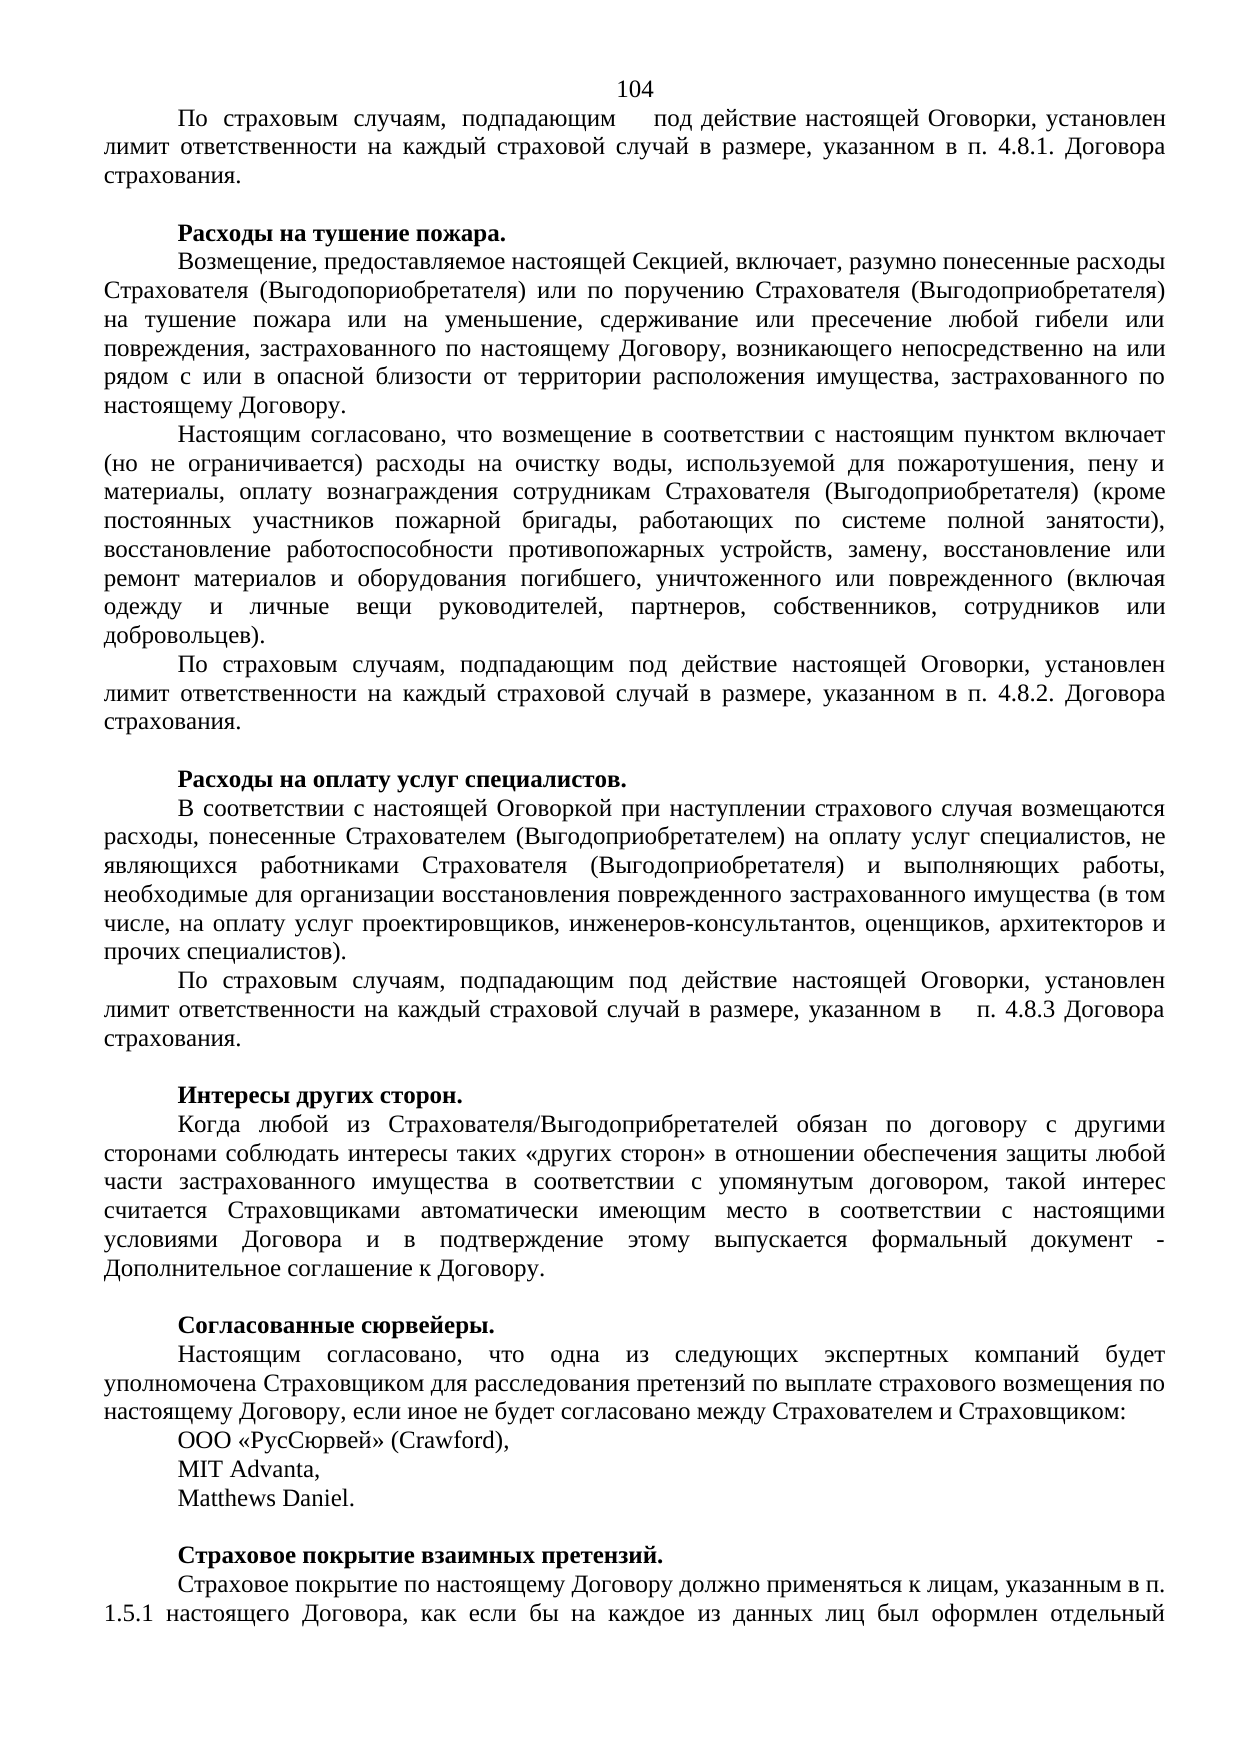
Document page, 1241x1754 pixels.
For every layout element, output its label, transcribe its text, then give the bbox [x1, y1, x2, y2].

text MIT Advanta, [103, 1454, 1166, 1483]
text Возмещение, предоставляемое настоящей Секцией, включает, разумно понесенные расходы Страхователя (Выгодопориобретателя) или по поручению Страхователя (Выгодоприобретателя) на тушение пожара или на уменьшение, сдерживание или пресечение любой гибели или повреждения, застрахованного по настоящему Договору, возникающего непосредственно на или рядом с или в опасной близости от территории расположения имущества, застрахованного по настоящему Договору. [103, 246, 1166, 419]
text По страховым случаям, подпадающим под действие настоящей Оговорки, установлен лимит ответственности на каждый страховой случай в размере, указанном в п. 4.8.1. Договора страхования. [103, 103, 1166, 189]
text Настоящим согласовано, что одна из следующих экспертных компаний будет уполномочена Страховщиком для расследования претензий по выплате страхового возмещения по настоящему Договору, если иное не будет согласовано между Страхователем и Страховщиком: [103, 1339, 1166, 1425]
text Настоящим согласовано, что возмещение в соответствии с настоящим пунктом включает (но не ограничивается) расходы на очистку воды, используемой для пожаротушения, пену и материалы, оплату вознаграждения сотрудникам Страхователя (Выгодоприобретателя) (кроме постоянных участников пожарной бригады, работающих по системе полной занятости), восстановление работоспособности противопожарных устройств, замену, восстановление или ремонт материалов и оборудования погибшего, уничтоженного или поврежденного (включая одежду и личные вещи руководителей, партнеров, собственников, сотрудников или добровольцев). [103, 419, 1166, 649]
text Согласованные сюрвейеры. [103, 1310, 1166, 1339]
text По страховым случаям, подпадающим под действие настоящей Оговорки, установлен лимит ответственности на каждый страховой случай в размере, указанном в п. 4.8.2. Договора страхования. [103, 649, 1166, 735]
text В соответствии с настоящей Оговоркой при наступлении страхового случая возмещаются расходы, понесенные Страхователем (Выгодоприобретателем) на оплату услуг специалистов, не являющихся работниками Страхователя (Выгодоприобретателя) и выполняющих работы, необходимые для организации восстановления поврежденного застрахованного имущества (в том числе, на оплату услуг проектировщиков, инженеров-консультантов, оценщиков, архитекторов и прочих специалистов). [103, 793, 1166, 965]
text Страховое покрытие взаимных претензий. [103, 1540, 1166, 1569]
text Расходы на оплату услуг специалистов. [103, 764, 1166, 793]
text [103, 1569, 1166, 1626]
text Когда любой из Страхователя/Выгодоприбретателей обязан по договору с другими сторонами соблюдать интересы таких «других сторон» в отношении обеспечения защиты любой части застрахованного имущества в соответствии с упомянутым договором, такой интерес считается Страховщиками автоматически имеющим место в соответствии с настоящими условиями Договора и в подтверждение этому выпускается формальный документ - Дополнительное соглашение к Договору. [103, 1109, 1166, 1281]
text По страховым случаям, подпадающим под действие настоящей Оговорки, установлен лимит ответственности на каждый страховой случай в размере, указанном в п. 4.8.3 Договора страхования. [103, 965, 1166, 1051]
text ООО «РусСюрвей» (Crawford), [103, 1425, 1166, 1454]
text Интересы других сторон. [103, 1080, 1166, 1109]
text Расходы на тушение пожара. [103, 218, 1166, 246]
text Matthews Daniel. [103, 1483, 1166, 1511]
